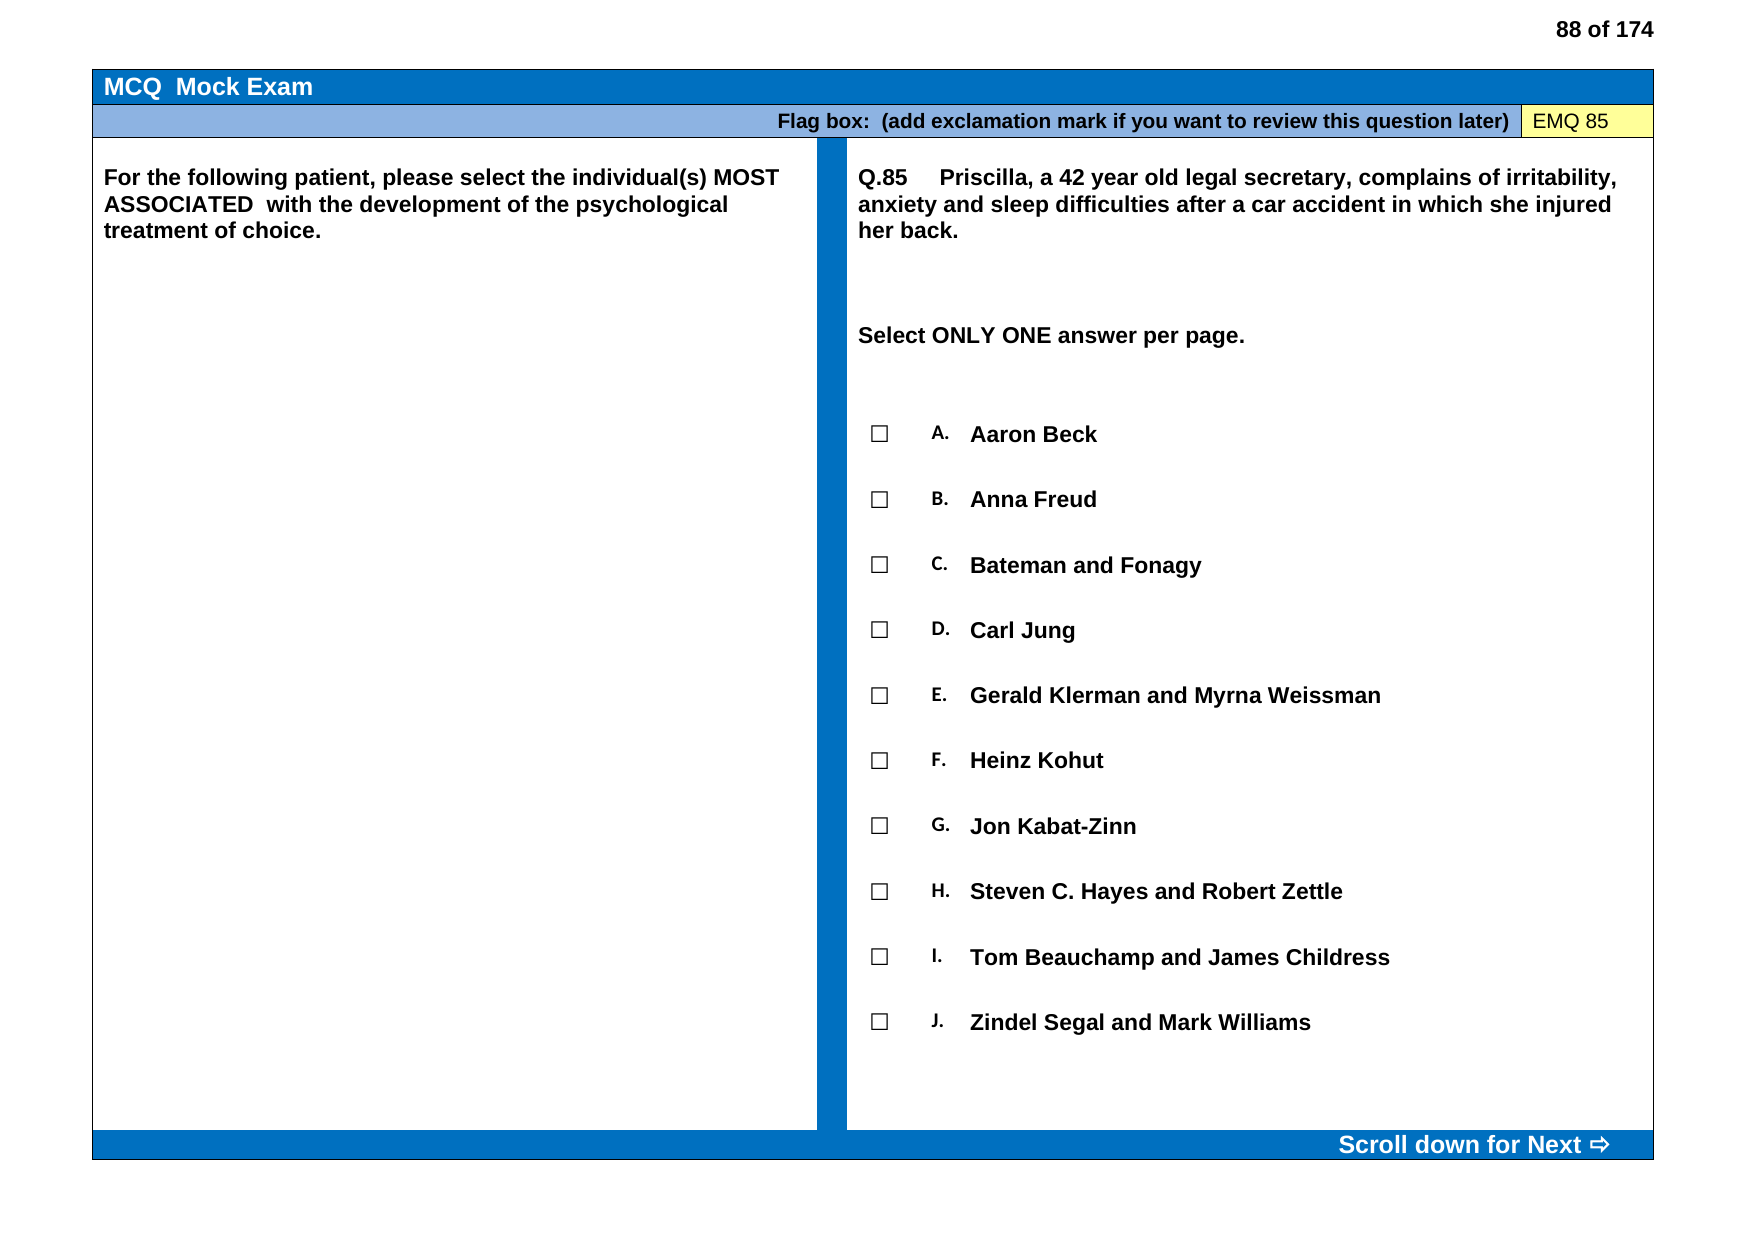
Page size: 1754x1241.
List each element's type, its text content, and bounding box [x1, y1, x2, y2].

table_cell Q.85 Priscilla, a 42 year old legal secretary, complains of irritability, anxiety and sleep difficulties after a car accident in which she injured her back. Select ONLY ONE answer per page. [847, 138, 1653, 1130]
table_cell For the following patient, please select the individual(s) MOST ASSOCIATED with the development of the psychological treatment of choice. [93, 138, 817, 1130]
table_cell [817, 138, 847, 1130]
table_cell Flag box: (add exclamation mark if you want to review this question later) [93, 105, 1521, 137]
table_cell EMQ 85 [1522, 105, 1653, 137]
table_cell MCQ Mock Exam [93, 70, 1653, 104]
table_cell [93, 1130, 1327, 1159]
table_cell Scroll down for Next [1327, 1130, 1653, 1159]
